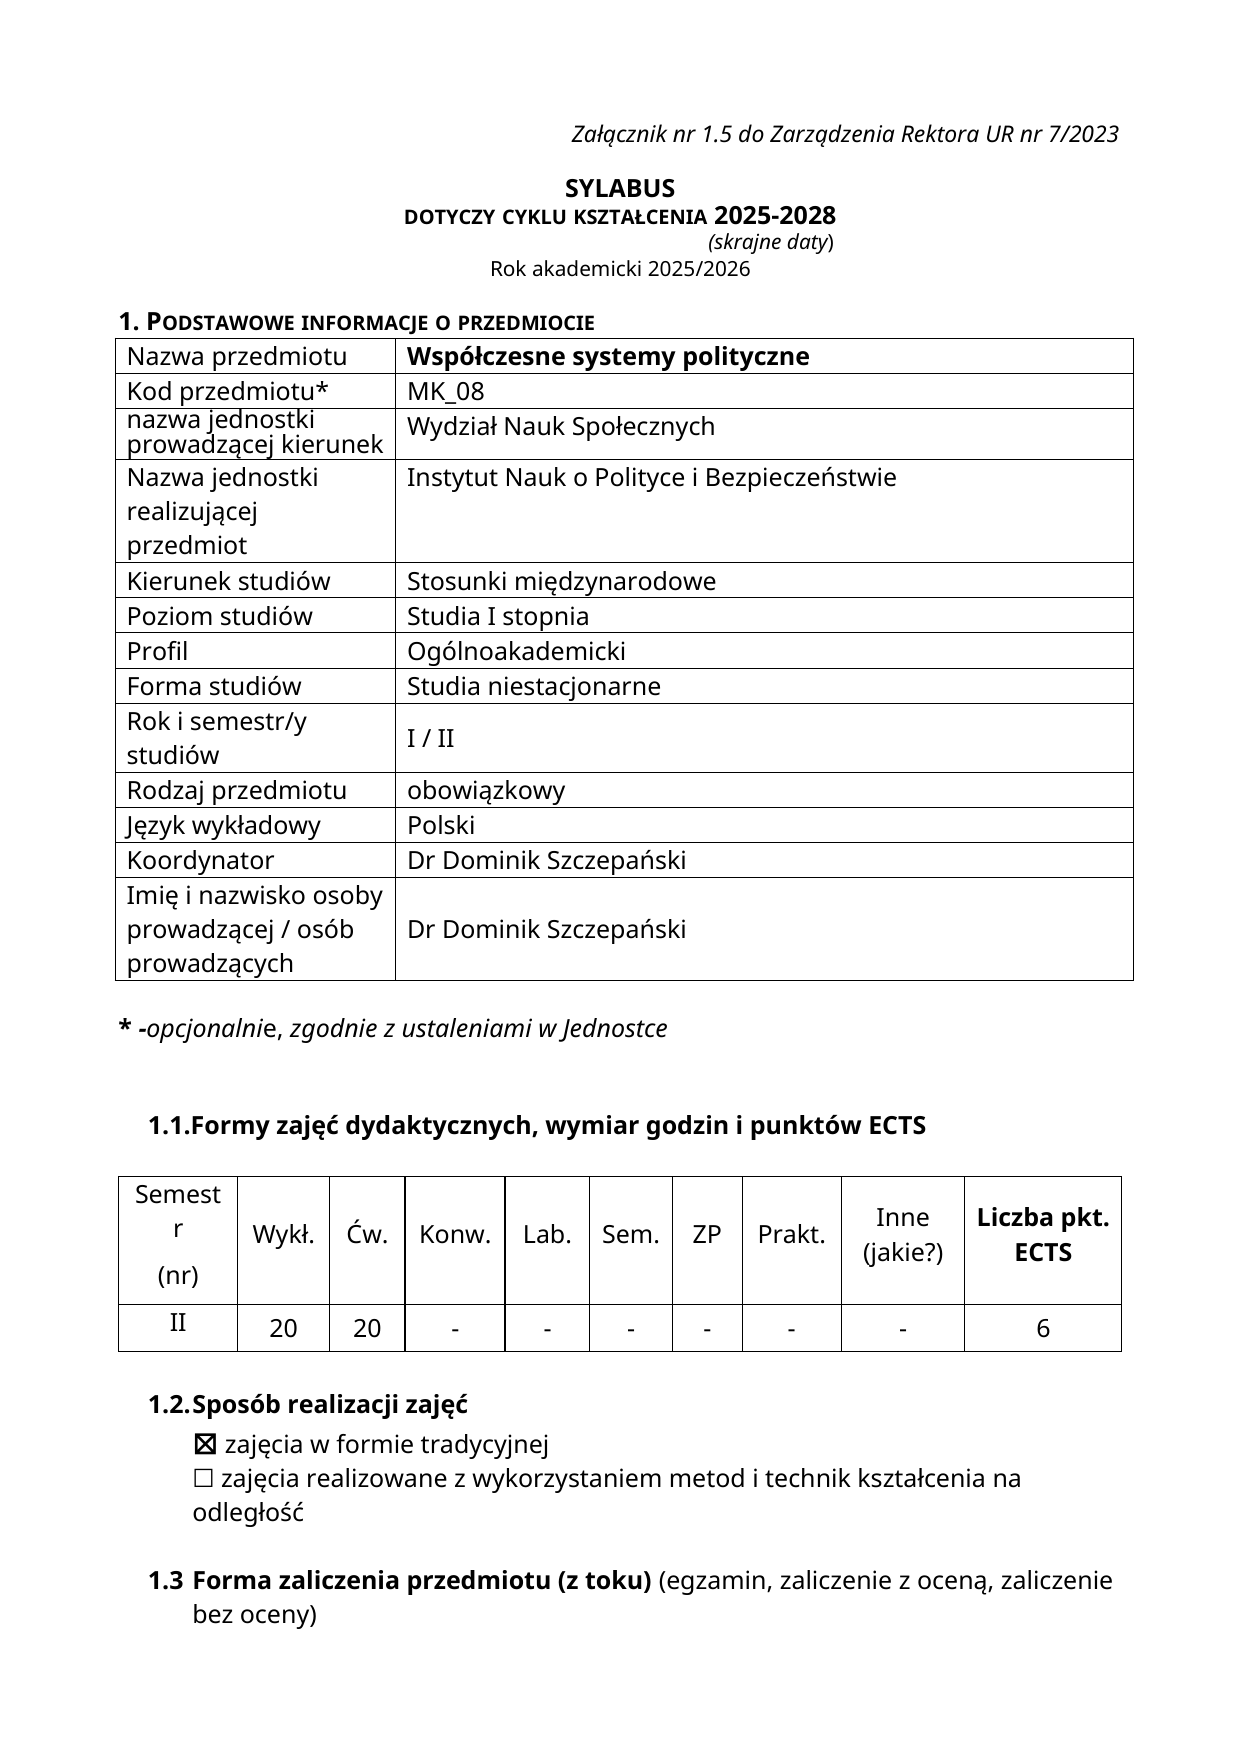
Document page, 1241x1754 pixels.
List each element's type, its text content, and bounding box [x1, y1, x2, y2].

table_cell Koordynator [116, 843, 395, 877]
text ⊠ zajęcia w formie tradycyjnej [192, 1420, 1122, 1461]
table_cell Poziom studiów [116, 598, 395, 632]
table_header Konw. [406, 1177, 504, 1304]
table_cell Imię i nazwisko osoby prowadzącej / osób prowadzących [116, 878, 395, 980]
text 1.3 Forma zaliczenia przedmiotu (z toku) (egzamin, zaliczenie z oceną, zaliczenie bez oceny) [148, 1563, 1122, 1631]
table_cell Ogólnoakademicki [396, 633, 1133, 667]
table_cell - [842, 1305, 964, 1351]
text 1.2. Sposób realizacji zajęć [148, 1386, 1122, 1420]
table_cell - [406, 1305, 504, 1351]
table_cell Studia I stopnia [396, 598, 1133, 632]
table_cell - [590, 1305, 672, 1351]
text SYLABUS [118, 170, 1122, 204]
text dotyczy cyklu kształcenia 2025-2028 [118, 204, 1122, 229]
table_cell Polski [396, 808, 1133, 842]
table_cell - [506, 1305, 589, 1351]
table_cell - [743, 1305, 841, 1351]
text Załącznik nr 1.5 do Zarządzenia Rektora UR nr 7/2023 [118, 118, 1122, 149]
table_cell Forma studiów [116, 669, 395, 702]
table_header Liczba pkt. ECTS [965, 1177, 1121, 1304]
table_cell Instytut Nauk o Polityce i Bezpieczeństwie [396, 460, 1133, 562]
table_cell 20 [330, 1305, 404, 1351]
text ☐ zajęcia realizowane z wykorzystaniem metod i technik kształcenia na odległość [192, 1461, 1122, 1529]
table_cell Dr Dominik Szczepański [396, 878, 1133, 980]
table_header Semestr (nr) [119, 1177, 237, 1304]
table_cell 6 [965, 1305, 1121, 1351]
table_cell Stosunki międzynarodowe [396, 563, 1133, 597]
text * -opcjonalnie, zgodnie z ustaleniami w Jednostce [118, 1010, 1122, 1044]
table_header Sem. [590, 1177, 672, 1304]
table_cell Kierunek studiów [116, 563, 395, 597]
table_cell MK_08 [396, 374, 1133, 408]
table_cell I / II [396, 704, 1133, 772]
table_cell Rodzaj przedmiotu [116, 773, 395, 807]
text 1.1.Formy zajęć dydaktycznych, wymiar godzin i punktów ECTS [148, 1108, 1122, 1142]
text 1. Podstawowe informacje o przedmiocie [118, 303, 1122, 338]
table_header Lab. [506, 1177, 589, 1304]
table_header Prakt. [743, 1177, 841, 1304]
table_cell Kod przedmiotu* [116, 374, 395, 408]
table_cell Dr Dominik Szczepański [396, 843, 1133, 877]
table_cell - [673, 1305, 742, 1351]
table_cell Nazwa jednostki realizującej przedmiot [116, 460, 395, 562]
table_cell nazwa jednostki prowadzącej kierunek [116, 409, 395, 459]
table_cell Studia niestacjonarne [396, 669, 1133, 702]
table_header Współczesne systemy polityczne [396, 339, 1133, 373]
table_cell II [119, 1305, 237, 1351]
text Rok akademicki 2025/2026 [118, 254, 1122, 283]
table_header Inne (jakie?) [842, 1177, 964, 1304]
table_cell 20 [238, 1305, 329, 1351]
table_cell Rok i semestr/y studiów [116, 704, 395, 772]
table_header ZP [673, 1177, 742, 1304]
table_cell Profil [116, 633, 395, 667]
text (skrajne daty) [634, 229, 1122, 254]
table_header Nazwa przedmiotu [116, 339, 395, 373]
table_cell Język wykładowy [116, 808, 395, 842]
table_header Ćw. [330, 1177, 404, 1304]
table_cell obowiązkowy [396, 773, 1133, 807]
table_cell Wydział Nauk Społecznych [396, 409, 1133, 459]
table_header Wykł. [238, 1177, 329, 1304]
